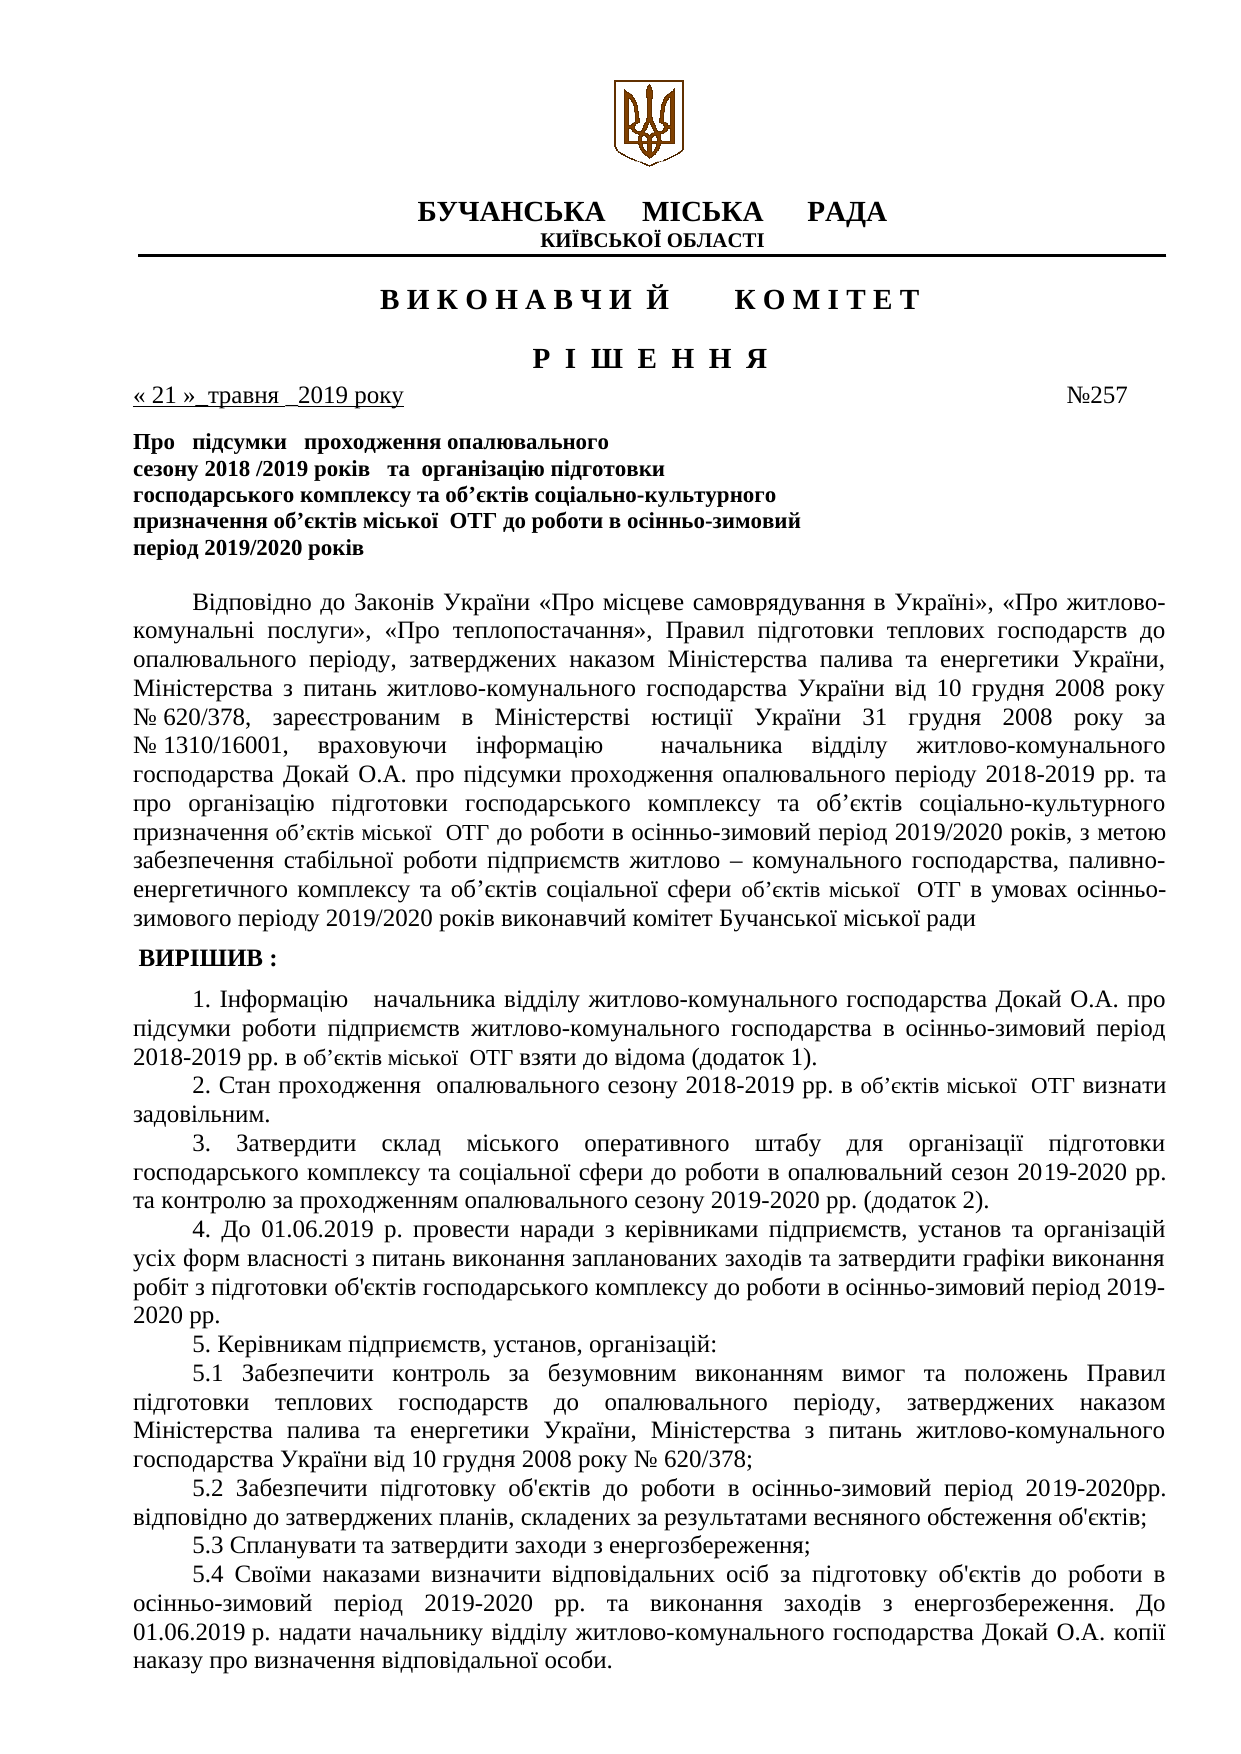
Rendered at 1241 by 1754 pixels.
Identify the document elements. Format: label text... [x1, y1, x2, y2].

text 5.2 Забезпечити підготовку об'єктів до роботи в осінньо-зимовий період 2019-2020рр. відповідно до затверджених планів, складених за результатами весняного обстеження об'єктів; [133, 1473, 1166, 1531]
text 3. Затвердити склад міського оперативного штабу для організації підготовки господарського комплексу та соціальної сфери до роботи в опалювальний сезон 2019-2020 рр. та контролю за проходженням опалювального сезону 2019-2020 рр. (додаток 2). [133, 1128, 1166, 1214]
subtitle ВИРІШИВ : [138, 943, 1166, 972]
text призначення об’єктів міської ОТГ до роботи в осінньо-зимовий [133, 507, 1166, 534]
subtitle В И К О Н А В Ч И Й К О М І Т Е Т [133, 282, 1166, 316]
text господарського комплексу та об’єктів соціально-культурного [133, 481, 1166, 507]
text БУЧАНСЬКА МІСЬКА РАДА [138, 194, 1166, 228]
text 5.3 Спланувати та затвердити заходи з енергозбереження; [133, 1531, 1166, 1559]
subtitle КИЇВСЬКОЇ ОБЛАСТІ [138, 228, 1166, 254]
text 5. Керівникам підприємств, установ, організацій: [133, 1329, 1166, 1358]
text 2. Стан проходження опалювального сезону 2018-2019 рр. в об’єктів міської ОТГ визнати задовільним. [133, 1071, 1166, 1128]
text сезону 2018 /2019 років та організацію підготовки [133, 455, 1166, 481]
text Про підсумки проходження опалювального [133, 428, 1166, 455]
text 1. Інформацію начальника відділу житлово-комунального господарства Докай О.А. про підсумки роботи підприємств житлово-комунального господарства в осінньо-зимовий період 2018-2019 рр. в об’єктів міської ОТГ взяти до відома (додаток 1). [133, 984, 1166, 1071]
text 5.4 Своїми наказами визначити відповідальних осіб за підготовку об'єктів до роботи в осінньо-зимовий період 2019-2020 рр. та виконання заходів з енергозбереження. До 01.06.2019 р. надати начальнику відділу житлово-комунального господарства Докай О.А. копії наказу про визначення відповідальної особи. [133, 1559, 1166, 1674]
text 5.1 Забезпечити контроль за безумовним виконанням вимог та положень Правил підготовки теплових господарств до опалювального періоду, затверджених наказом Міністерства палива та енергетики України, Міністерства з питань житлово-комунального господарства України від 10 грудня 2008 року № 620/378; [133, 1358, 1166, 1473]
text Відповідно до Законів України «Про місцеве самоврядування в Україні», «Про житлово-комунальні послуги», «Про теплопостачання», Правил підготовки теплових господарств до опалювального періоду, затверджених наказом Міністерства палива та енергетики України, Міністерства з питань житлово-комунального господарства України від 10 грудня 2008 року № 620/378, зареєстрованим в Міністерстві юстиції України 31 грудня 2008 року за № 1310/16001, враховуючи інформацію начальника відділу житлово-комунального господарства Докай О.А. про підсумки проходження опалювального періоду 2018-2019 рр. та про організацію підготовки господарського комплексу та об’єктів соціально-культурного призначення об’єктів міської ОТГ до роботи в осінньо-зимовий період 2019/2020 років, з метою забезпечення стабільної роботи підприємств житлово – комунального господарства, паливно-енергетичного комплексу та об’єктів соціальної сфери об’єктів міської ОТГ в умовах осінньо-зимового періоду 2019/2020 років виконавчий комітет Бучанської міської ради [133, 587, 1166, 932]
text 4. До 01.06.2019 р. провести наради з керівниками підприємств, установ та організацій усіх форм власності з питань виконання запланованих заходів та затвердити графіки виконання робіт з підготовки об'єктів господарського комплексу до роботи в осінньо-зимовий період 2019-2020 рр. [133, 1214, 1166, 1329]
text « 21 »_травня _2019 року №257 [133, 381, 1166, 409]
text період 2019/2020 років [133, 534, 1166, 560]
subtitle Р І Ш Е Н Н Я [133, 341, 1166, 374]
picture [607, 74, 692, 171]
